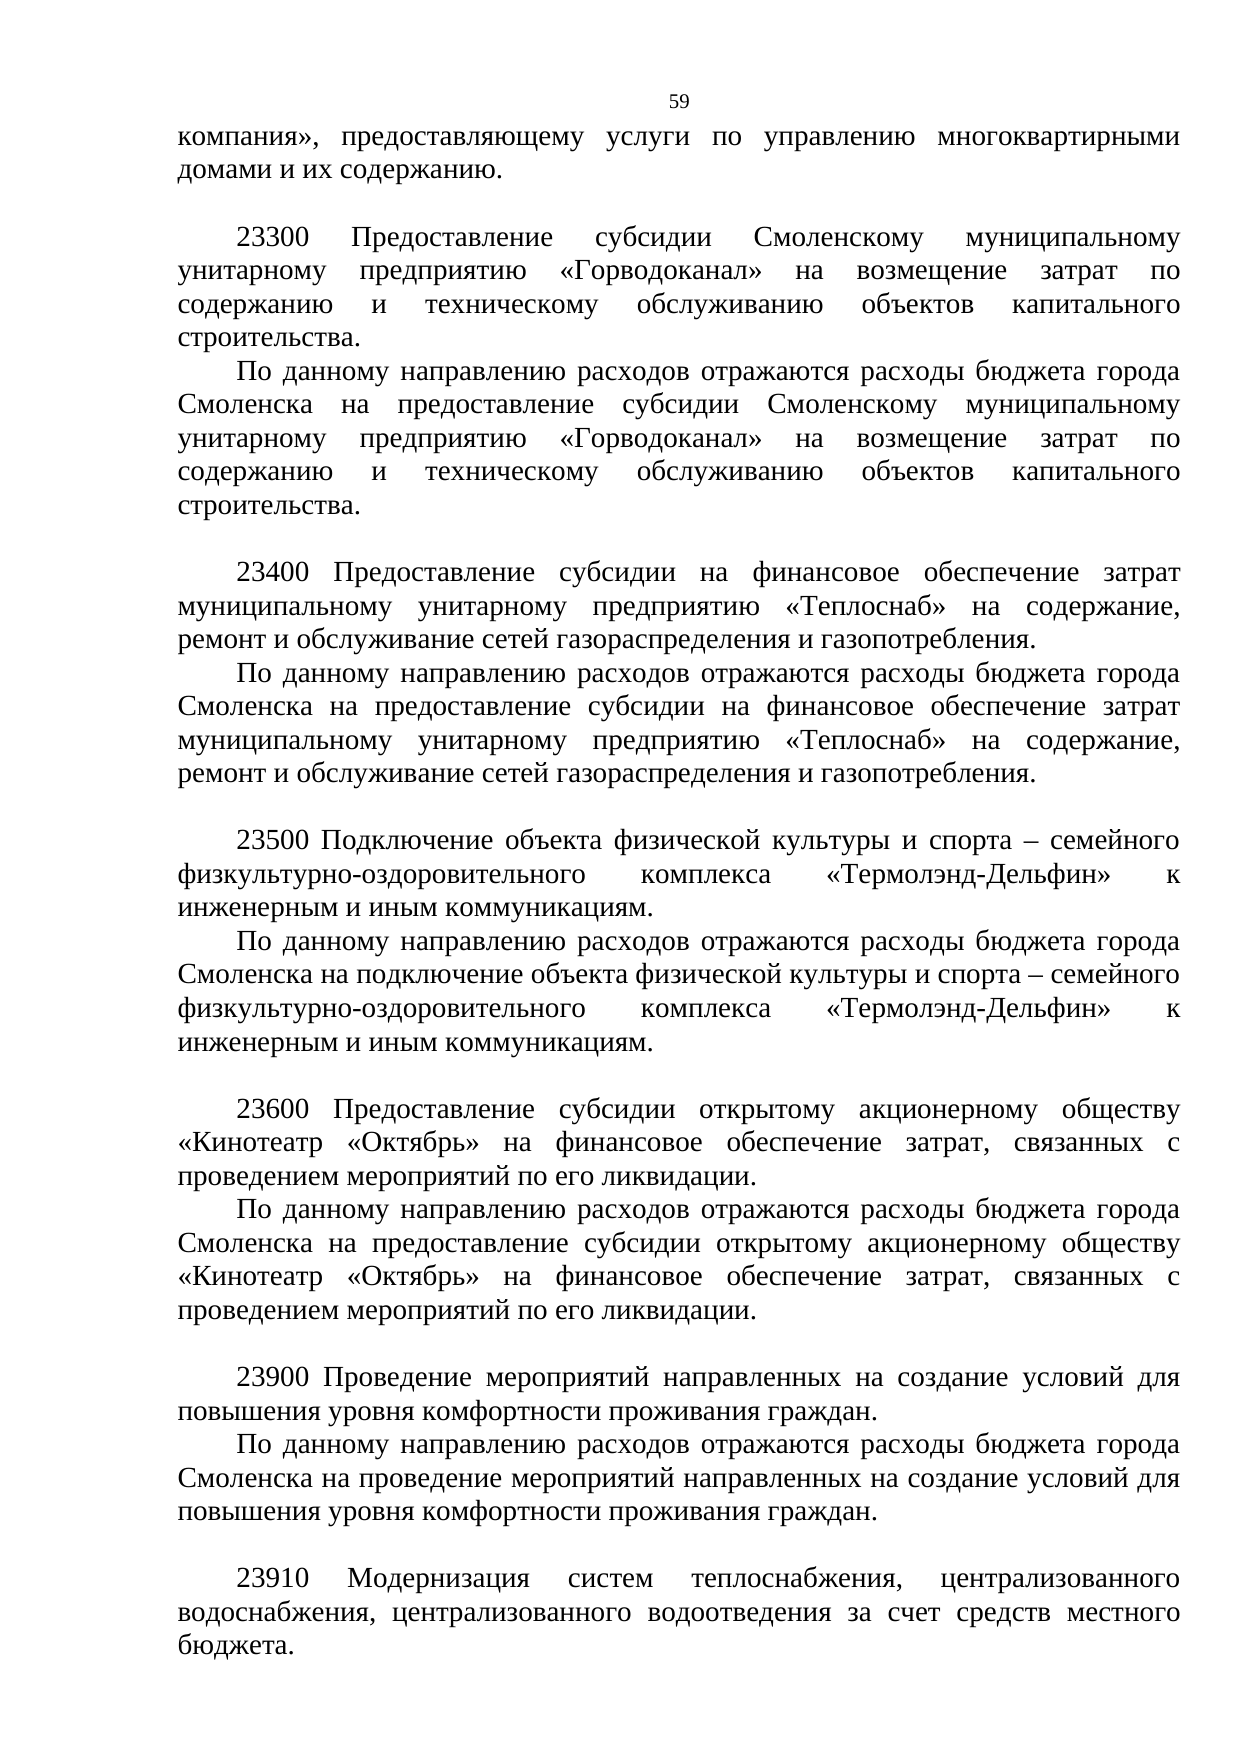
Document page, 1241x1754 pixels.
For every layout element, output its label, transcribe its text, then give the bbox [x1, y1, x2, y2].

text По данному направлению расходов отражаются расходы бюджета города Смоленска на предоставление субсидии открытому акционерному обществу «Кинотеатр «Октябрь» на финансовое обеспечение затрат, связанных с проведением мероприятий по его ликвидации. [177, 1191, 1181, 1326]
text 23910 Модернизация систем теплоснабжения, централизованного водоснабжения, централизованного водоотведения за счет средств местного бюджета. [177, 1560, 1181, 1661]
text 23900 Проведение мероприятий направленных на создание условий для повышения уровня комфортности проживания граждан. [177, 1359, 1181, 1426]
text 23400 Предоставление субсидии на финансовое обеспечение затрат муниципальному унитарному предприятию «Теплоснаб» на содержание, ремонт и обслуживание сетей газораспределения и газопотребления. [177, 554, 1181, 655]
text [177, 118, 1181, 185]
text 23600 Предоставление субсидии открытому акционерному обществу «Кинотеатр «Октябрь» на финансовое обеспечение затрат, связанных с проведением мероприятий по его ликвидации. [177, 1091, 1181, 1191]
text По данному направлению расходов отражаются расходы бюджета города Смоленска на подключение объекта физической культуры и спорта – семейного физкультурно-оздоровительного комплекса «Термолэнд-Дельфин» к инженерным и иным коммуникациям. [177, 923, 1181, 1057]
text 23500 Подключение объекта физической культуры и спорта – семейного физкультурно-оздоровительного комплекса «Термолэнд-Дельфин» к инженерным и иным коммуникациям. [177, 822, 1181, 923]
text По данному направлению расходов отражаются расходы бюджета города Смоленска на предоставление субсидии на финансовое обеспечение затрат муниципальному унитарному предприятию «Теплоснаб» на содержание, ремонт и обслуживание сетей газораспределения и газопотребления. [177, 655, 1181, 789]
text По данному направлению расходов отражаются расходы бюджета города Смоленска на проведение мероприятий направленных на создание условий для повышения уровня комфортности проживания граждан. [177, 1426, 1181, 1527]
text 23300 Предоставление субсидии Смоленскому муниципальному унитарному предприятию «Горводоканал» на возмещение затрат по содержанию и техническому обслуживанию объектов капитального строительства. [177, 219, 1181, 353]
text По данному направлению расходов отражаются расходы бюджета города Смоленска на предоставление субсидии Смоленскому муниципальному унитарному предприятию «Горводоканал» на возмещение затрат по содержанию и техническому обслуживанию объектов капитального строительства. [177, 353, 1181, 521]
